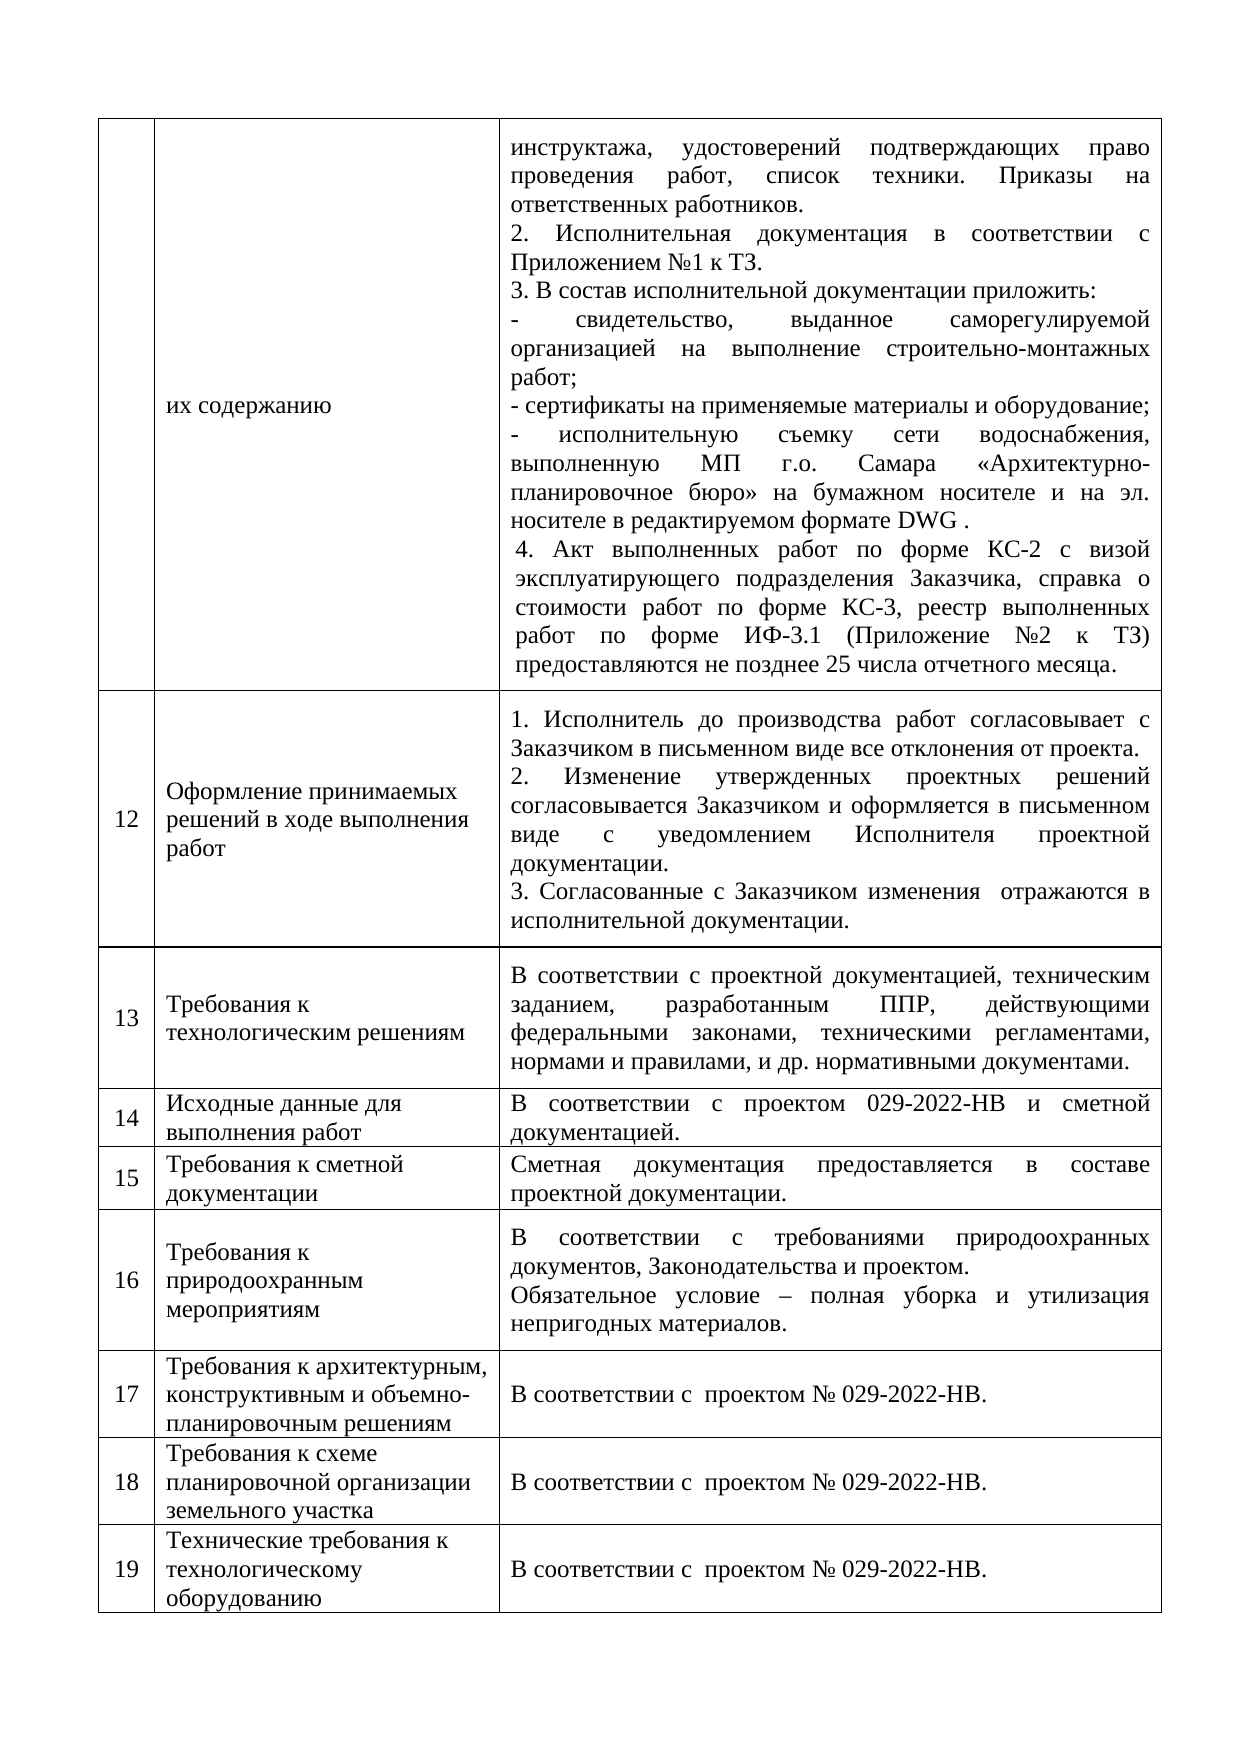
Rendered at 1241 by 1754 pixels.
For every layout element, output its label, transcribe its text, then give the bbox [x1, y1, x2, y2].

table_cell В соответствии с проектом № 029-2022-НВ. [500, 1438, 1161, 1524]
table_cell 12 [99, 691, 154, 946]
table_cell 13 [99, 948, 154, 1087]
table_cell 1. Исполнитель до производства работ согласовывает с Заказчиком в письменном виде все отклонения от проекта. 2. Изменение утвержденных проектных решений согласовывается Заказчиком и оформляется в письменном виде с уведомлением Исполнителя проектной документации. 3. Согласованные с Заказчиком изменения отражаются в исполнительной документации. [500, 691, 1161, 946]
table_cell Требования к архитектурным, конструктивным и объемно-планировочным решениям [155, 1351, 499, 1437]
table_cell 14 [99, 1089, 154, 1146]
table_cell В соответствии с проектом 029-2022-НВ и сметной документацией. [500, 1089, 1161, 1146]
table_cell Технические требования к технологическому оборудованию [155, 1525, 499, 1612]
table_cell Требования к сметной документации [155, 1147, 499, 1209]
table_cell В соответствии с требованиями природоохранных документов, Законодательства и проектом. Обязательное условие – полная уборка и утилизация непригодных материалов. [500, 1210, 1161, 1350]
table_cell В соответствии с проектом № 029-2022-НВ. [500, 1351, 1161, 1437]
table_cell 16 [99, 1210, 154, 1350]
table_cell Требования к технологическим решениям [155, 948, 499, 1087]
table_cell 15 [99, 1147, 154, 1209]
table_cell В соответствии с проектной документацией, техническим заданием, разработанным ППР, действующими федеральными законами, техническими регламентами, нормами и правилами, и др. нормативными документами. [500, 948, 1161, 1087]
table_cell 11 [99, 119, 154, 690]
table_cell 19 [99, 1525, 154, 1612]
table_cell Требования к природоохранным мероприятиям [155, 1210, 499, 1350]
table_cell 17 [99, 1351, 154, 1437]
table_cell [155, 119, 499, 690]
table_cell Требования к схеме планировочной организации земельного участка [155, 1438, 499, 1524]
table_cell Оформление принимаемых решений в ходе выполнения работ [155, 691, 499, 946]
table_cell 18 [99, 1438, 154, 1524]
table_cell Сметная документация предоставляется в составе проектной документации. [500, 1147, 1161, 1209]
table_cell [500, 119, 1161, 690]
table_cell В соответствии с проектом № 029-2022-НВ. [500, 1525, 1161, 1612]
table_cell Исходные данные для выполнения работ [155, 1089, 499, 1146]
